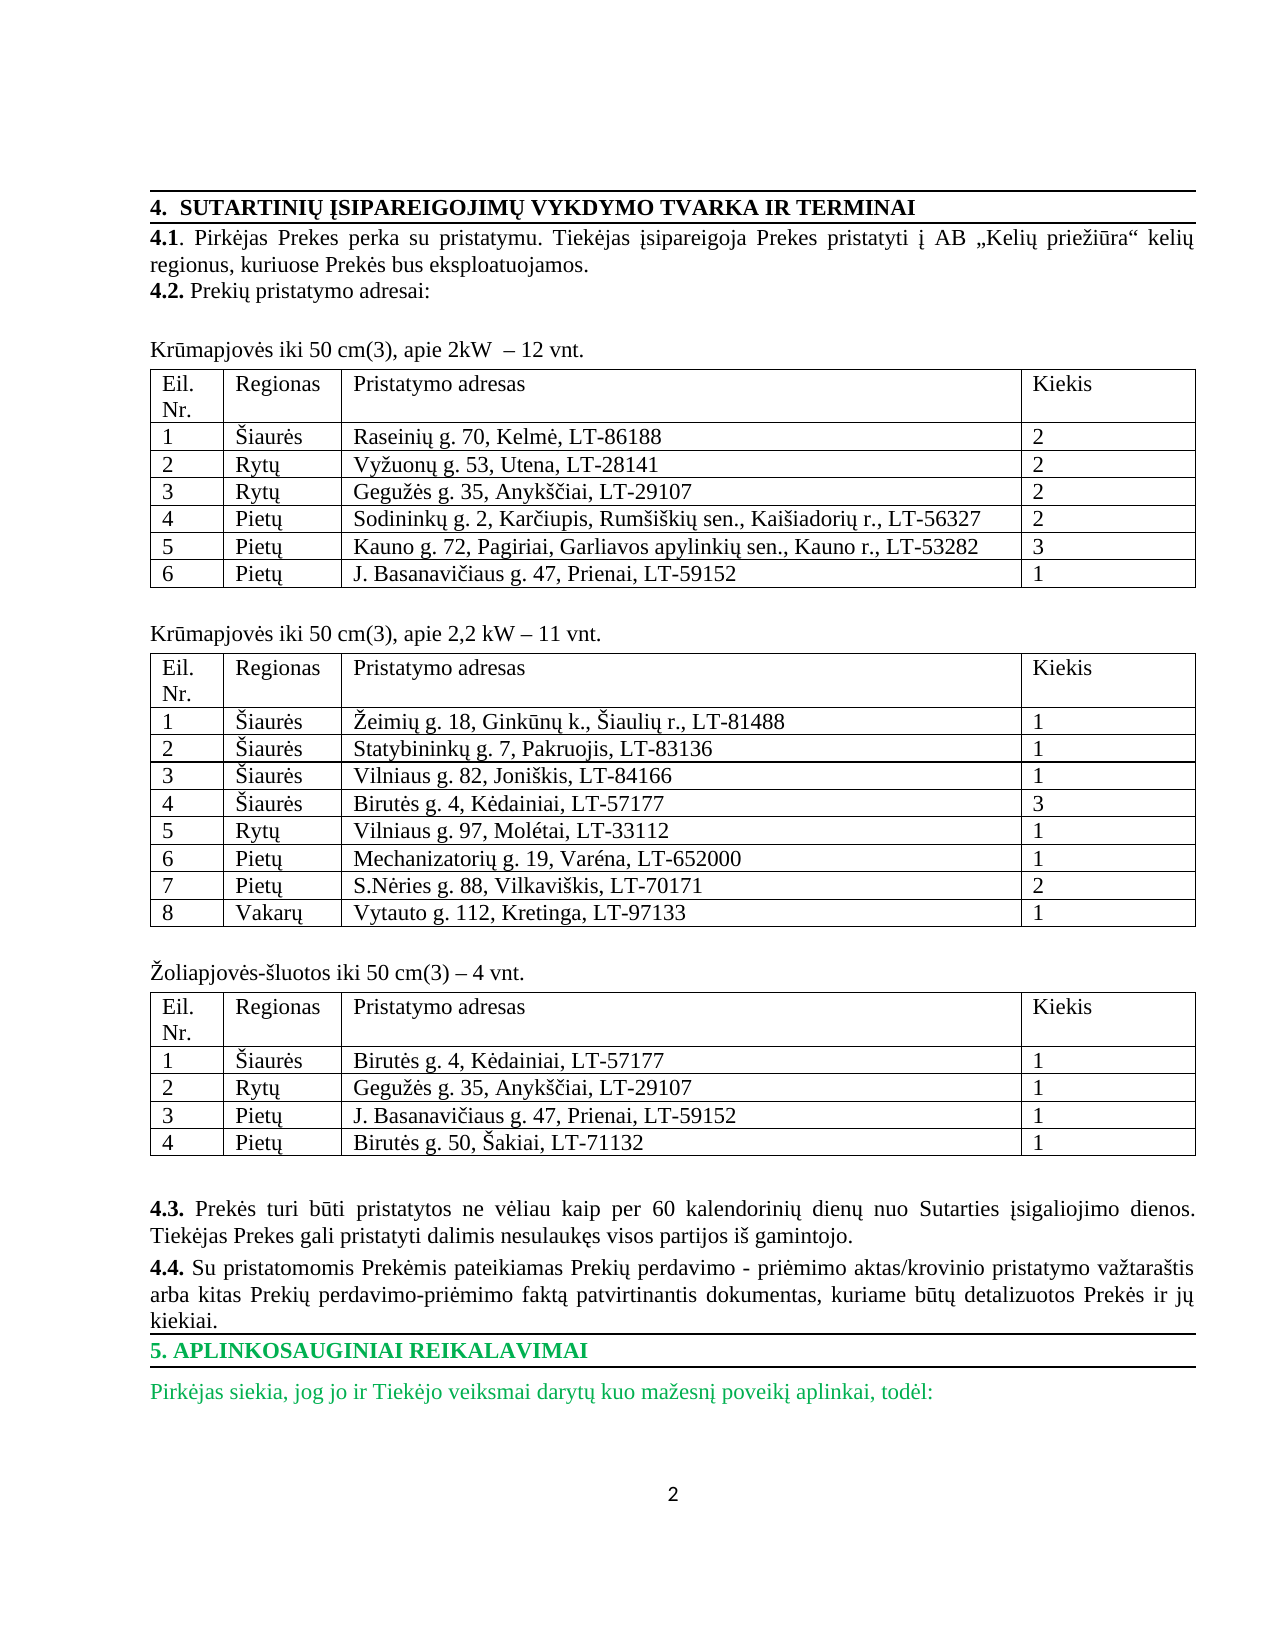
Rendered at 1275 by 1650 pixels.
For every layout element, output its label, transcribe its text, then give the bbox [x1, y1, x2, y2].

table_cell Pietų [224, 845, 341, 871]
table_cell Kauno g. 72, Pagiriai, Garliavos apylinkių sen., Kauno r., LT-53282 [342, 533, 1021, 559]
table_cell 1 [1022, 1102, 1195, 1128]
table_header Regionas [224, 993, 341, 1046]
table_cell 2 [1022, 423, 1195, 450]
table_header Eil. Nr. [151, 993, 223, 1046]
table_cell Sodininkų g. 2, Karčiupis, Rumšiškių sen., Kaišiadorių r., LT-56327 [342, 506, 1021, 532]
table_cell 2 [1022, 451, 1195, 477]
text Krūmapjovės iki 50 cm(3), apie 2,2 kW – 11 vnt. [150, 620, 1196, 647]
table_cell Rytų [224, 451, 341, 477]
table_header Pristatymo adresas [342, 654, 1021, 707]
table_cell Vilniaus g. 97, Molétai, LT-33112 [342, 817, 1021, 844]
text 4.2. Prekių pristatymo adresai: [150, 277, 1196, 303]
table_cell Vytauto g. 112, Kretinga, LT-97133 [342, 900, 1021, 926]
text 4.3. Prekės turi būti ne vėliau kaip per kalendorinių dienų nuo Tiekėjas Prekes gali pristatyti dalimis nesulaukęs visos partijos iš gamintojo. [150, 1195, 1196, 1248]
table_cell 6 [151, 560, 223, 587]
table_cell 3 [151, 1102, 223, 1128]
table_cell 7 [151, 872, 223, 898]
table_cell 4 [151, 1129, 223, 1155]
table_cell 2 [151, 735, 223, 761]
text 5. APLINKOSAUGINIAI REIKALAVIMAI [150, 1335, 1196, 1366]
table_cell Šiaurės [224, 763, 341, 789]
table_cell 5 [151, 533, 223, 559]
table_cell 2 [1022, 506, 1195, 532]
table_cell 1 [1022, 735, 1195, 761]
table_header Regionas [224, 370, 341, 422]
table_cell Vilniaus g. 82, Joniškis, LT-84166 [342, 763, 1021, 789]
table_cell Rytų [224, 817, 341, 844]
table_cell Statybininkų g. 7, Pakruojis, LT-83136 [342, 735, 1021, 761]
table_cell 1 [1022, 1129, 1195, 1155]
table_cell Pietų [224, 1129, 341, 1155]
table_cell 2 [1022, 872, 1195, 898]
table_cell 2 [151, 1074, 223, 1101]
table_cell Šiaurės [224, 708, 341, 734]
table_cell Mechanizatorių g. 19, Varéna, LT-652000 [342, 845, 1021, 871]
table_cell 1 [1022, 900, 1195, 926]
table_cell 4 [151, 790, 223, 816]
table_cell 3 [151, 763, 223, 789]
table_cell J. Basanavičiaus g. 47, Prienai, LT-59152 [342, 1102, 1021, 1128]
table_cell Birutės g. 50, Šakiai, LT-71132 [342, 1129, 1021, 1155]
table_cell 1 [1022, 1047, 1195, 1073]
text 4.4. Su pristatomomis Prekėmis pateikiamas Prekių perdavimo - priėmimo aktas/krovinio pristatymo važtaraštis arba kitas Prekių perdavimo-priėmimo faktą patvirtinantis dokumentas, kuriame būtų detalizuotos Prekės ir jų kiekiai. [150, 1254, 1196, 1333]
table_cell Gegužės g. 35, Anykščiai, LT-29107 [342, 1074, 1021, 1101]
table_header Kiekis [1022, 654, 1195, 707]
list SUTARTINIŲ ĮSIPAREIGOJIMŲ VYKDYMO TVARKA IR TERMINAI [150, 192, 1196, 222]
table_cell Pietų [224, 560, 341, 587]
table_header Eil. Nr. [151, 654, 223, 707]
table_cell Pietų [224, 872, 341, 898]
table_cell Šiaurės [224, 790, 341, 816]
table_header Kiekis [1022, 993, 1195, 1046]
table_cell Vyžuonų g. 53, Utena, LT-28141 [342, 451, 1021, 477]
table_cell 3 [151, 478, 223, 504]
table_cell J. Basanavičiaus g. 47, Prienai, LT-59152 [342, 560, 1021, 587]
table_cell Gegužės g. 35, Anykščiai, LT-29107 [342, 478, 1021, 504]
table_cell 1 [1022, 560, 1195, 587]
table_cell 5 [151, 817, 223, 844]
table_header Pristatymo adresas [342, 370, 1021, 422]
table_cell 2 [151, 451, 223, 477]
table_cell Rytų [224, 478, 341, 504]
table_header Pristatymo adresas [342, 993, 1021, 1046]
table_cell Pietų [224, 1102, 341, 1128]
table_cell 1 [151, 708, 223, 734]
table_cell Pietų [224, 506, 341, 532]
table_cell 2 [1022, 478, 1195, 504]
table_header Kiekis [1022, 370, 1195, 422]
table_cell Rytų [224, 1074, 341, 1101]
table_cell 8 [151, 900, 223, 926]
table_cell Raseinių g. 70, Kelmė, LT-86188 [342, 423, 1021, 450]
table_cell S.Nėries g. 88, Vilkaviškis, LT-70171 [342, 872, 1021, 898]
table_cell 1 [151, 1047, 223, 1073]
table_cell Šiaurės [224, 1047, 341, 1073]
table_cell 3 [1022, 533, 1195, 559]
table_cell Pietų [224, 533, 341, 559]
table_cell 4 [151, 506, 223, 532]
table_cell 1 [1022, 817, 1195, 844]
table_cell 1 [1022, 1074, 1195, 1101]
table_header Regionas [224, 654, 341, 707]
table_cell 1 [1022, 708, 1195, 734]
table_header Eil. Nr. [151, 370, 223, 422]
table_cell 3 [1022, 790, 1195, 816]
table_cell Birutės g. 4, Kėdainiai, LT-57177 [342, 1047, 1021, 1073]
text Žoliapjovės-šluotos iki 50 cm(3) – 4 vnt. [150, 959, 1196, 986]
table_cell Birutės g. 4, Kėdainiai, LT-57177 [342, 790, 1021, 816]
text 4.1. Pirkėjas Prekes perka su pristatymu. Tiekėjas įsipareigoja Prekes pristatyti į AB „Kelių priežiūra“ kelių regionus, kuriuose Prekės bus eksploatuojamos. [150, 224, 1196, 277]
table_cell Žeimių g. 18, Ginkūnų k., Šiaulių r., LT-81488 [342, 708, 1021, 734]
table_cell 1 [1022, 845, 1195, 871]
text Krūmapjovės iki 50 cm(3), apie 2kW – 12 vnt. [150, 336, 1196, 362]
table_cell 6 [151, 845, 223, 871]
table_cell 1 [1022, 763, 1195, 789]
table_cell Šiaurės [224, 423, 341, 450]
table_cell Vakarų [224, 900, 341, 926]
text Pirkėjas siekia, jog jo ir Tiekėjo veiksmai darytų kuo mažesnį poveikį aplinkai, todėl: [150, 1378, 1196, 1404]
table_cell 1 [151, 423, 223, 450]
table_cell Šiaurės [224, 735, 341, 761]
